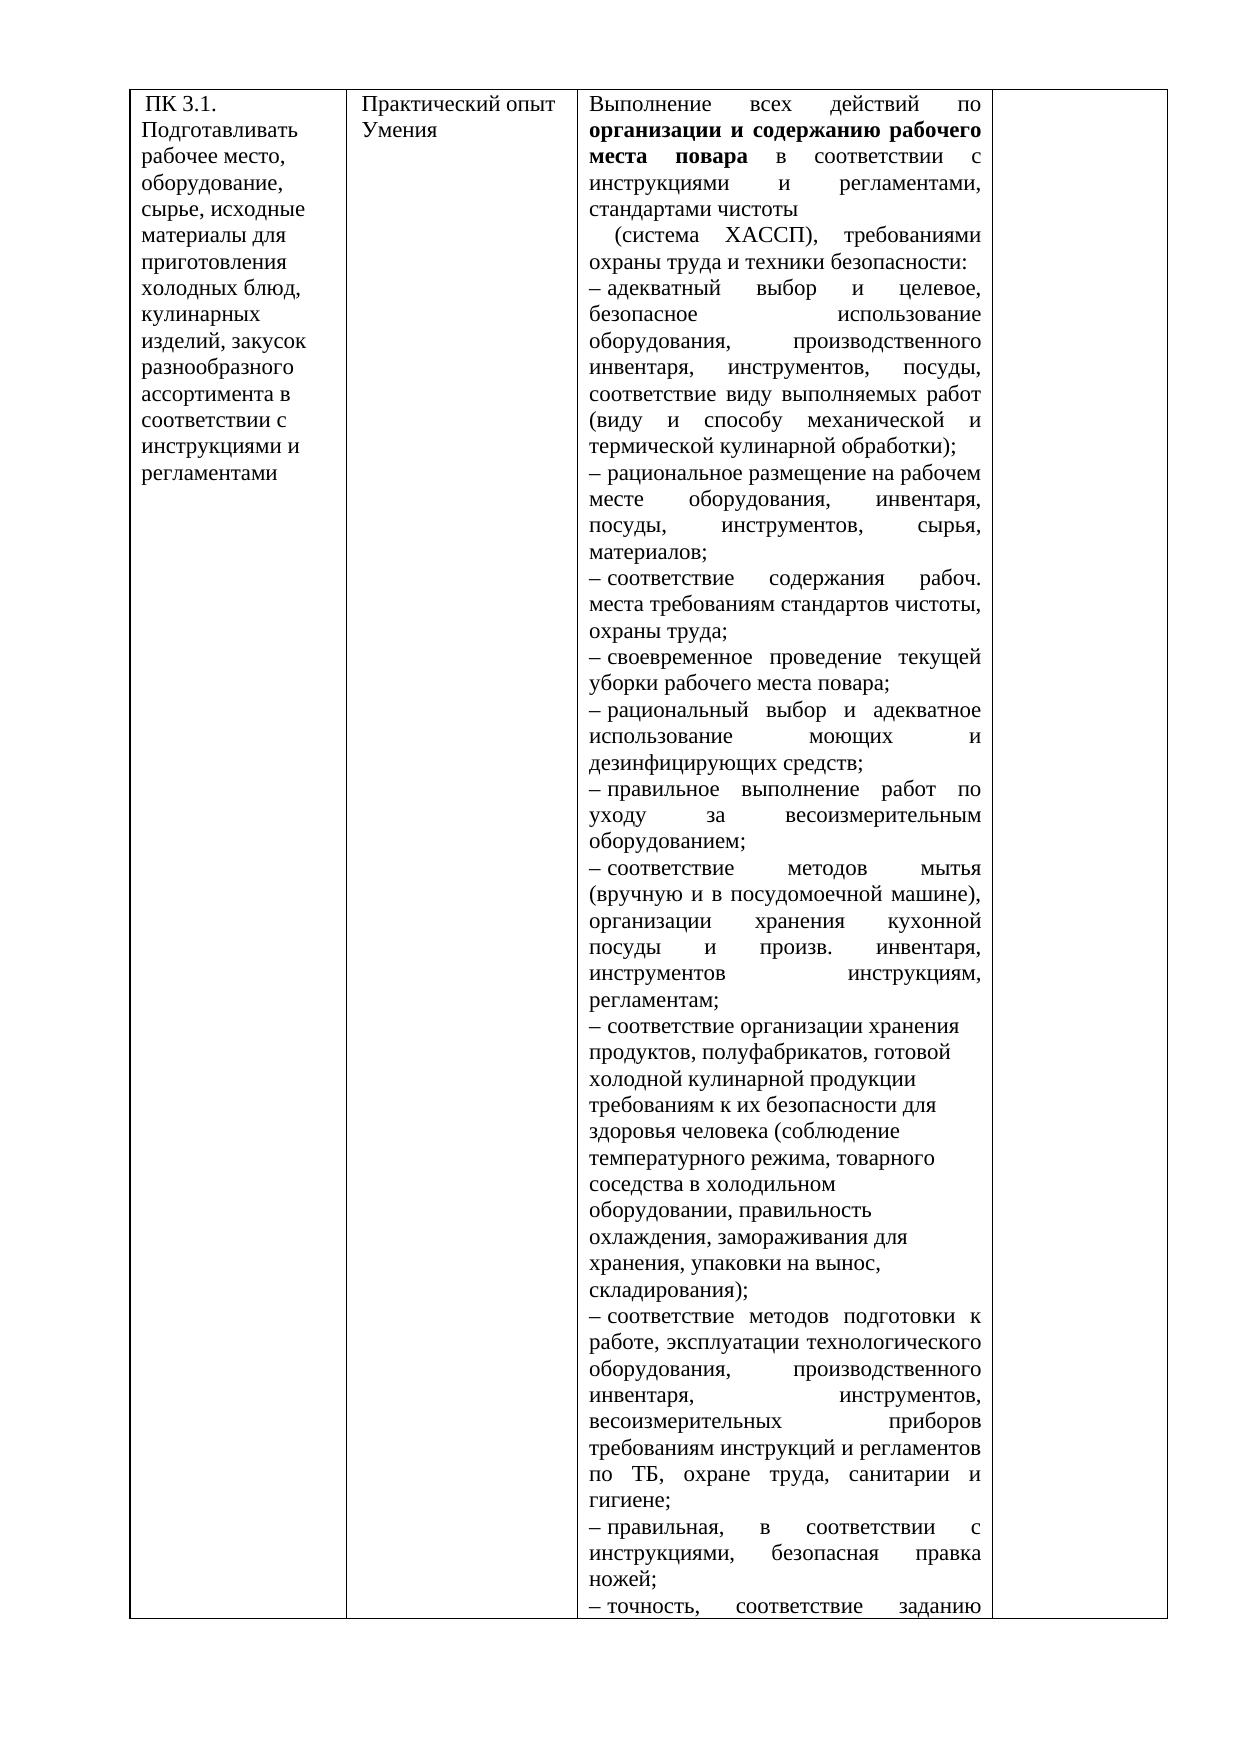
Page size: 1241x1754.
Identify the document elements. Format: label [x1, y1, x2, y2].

table_cell [993, 90, 1167, 1618]
table_cell [131, 90, 346, 1618]
table_cell [578, 90, 992, 1618]
table_cell [347, 90, 577, 1618]
